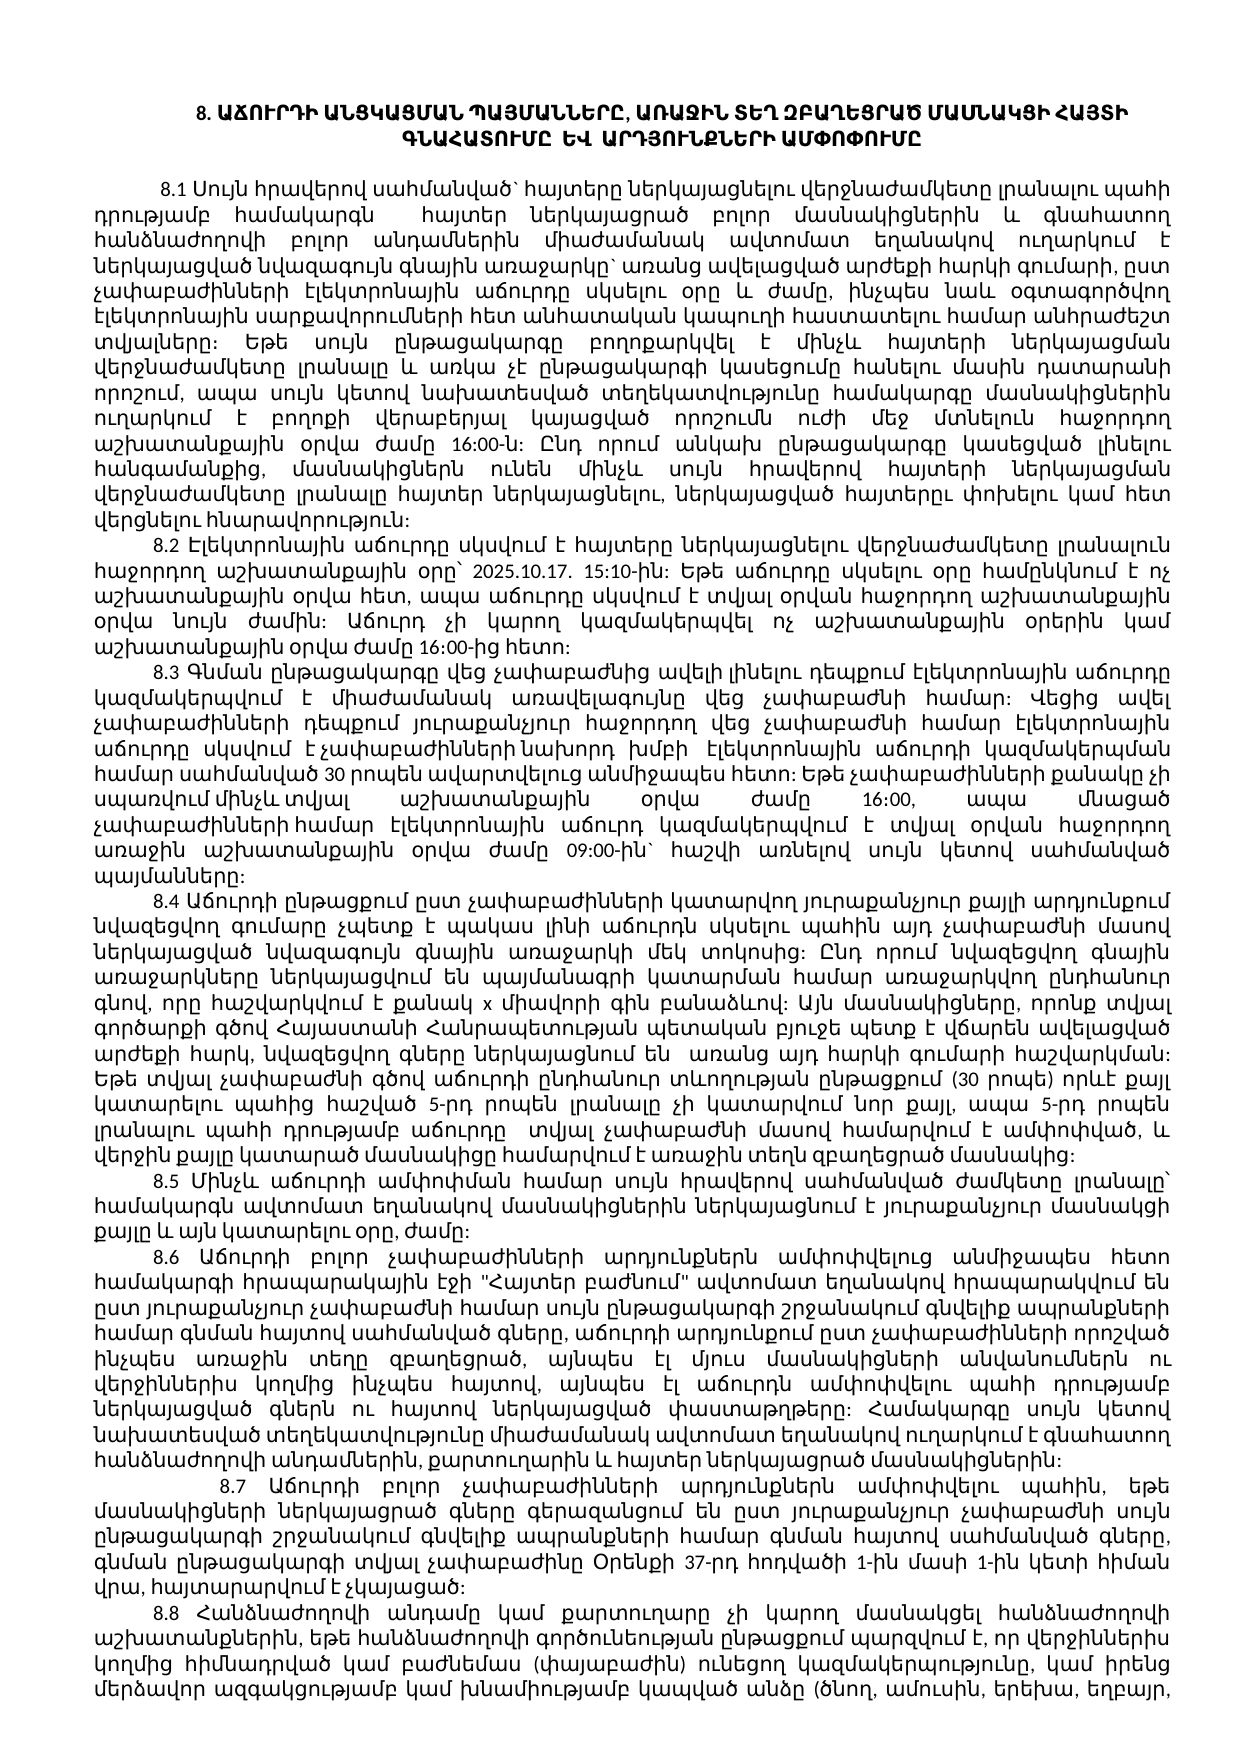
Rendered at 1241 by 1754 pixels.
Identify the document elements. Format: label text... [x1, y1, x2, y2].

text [94, 1600, 1171, 1702]
text 8.4 Աճուրդի ընթացքում ըստ չափաբաժինների կատարվող յուրաքանչյուր քայլի արդյունքում նվազեցվող գումարը չպետք է պակաս լինի աճուրդն սկսելու պահին այդ չափաբաժնի մասով ներկայացված նվազագույն գնային առաջարկի մեկ տոկոսից: Ընդ որում նվազեցվող գնային առաջարկները ներկայացվում են պայմանագրի կատարման համար առաջարկվող ընդհանուր գնով, որը հաշվարկվում է քանակ x միավորի գին բանաձևով: Այն մասնակիցները, որոնք տվյալ գործարքի գծով Հայաստանի Հանրապետության պետական բյուջե պետք է վճարեն ավելացված արժեքի հարկ, նվազեցվող գները ներկայացնում են առանց այդ հարկի գումարի հաշվարկման: Եթե տվյալ չափաբաժնի գծով աճուրդի ընդհանուր տևողության ընթացքում (30 րոպե) որևէ քայլ կատարելու պահից հաշված 5-րդ րոպեն լրանալը չի կատարվում նոր քայլ, ապա 5-րդ րոպեն լրանալու պահի դրությամբ աճուրդը տվյալ չափաբաժնի մասով համարվում է ամփոփված, և վերջին քայլը կատարած մասնակիցը համարվում է առաջին տեղն զբաղեցրած մասնակից: [94, 888, 1171, 1168]
text ԳՆԱՀԱՏՈՒՄԸ ԵՎ ԱՐԴՅՈՒՆՔՆԵՐԻ ԱՄՓՈՓՈՒՄԸ [94, 126, 1171, 151]
text 8. ԱՃՈՒՐԴԻ ԱՆՑԿԱՑՄԱՆ ՊԱՅՄԱՆՆԵՐԸ, ԱՌԱՋԻՆ ՏԵՂ ԶԲԱՂԵՑՐԱԾ ՄԱՍՆԱԿՑԻ ՀԱՅՏԻ [94, 100, 1171, 126]
text 8.7 Աճուրդի բոլոր չափաբաժինների արդյունքներն ամփոփվելու պահին, եթե մասնակիցների ներկայացրած գները գերազանցում են ըստ յուրաքանչյուր չափաբաժնի սույն ընթացակարգի շրջանակում գնվելիք ապրանքների համար գնման հայտով սահմանված գները, գնման ընթացակարգի տվյալ չափաբաժինը Օրենքի 37-րդ հոդվածի 1-ին մասի 1-ին կետի հիման վրա, հայտարարվում է չկայացած: [94, 1473, 1171, 1600]
text 8.2 Էլեկտրոնային աճուրդը սկսվում է հայտերը ներկայացնելու վերջնաժամկետը լրանալուն հաջորդող աշխատանքային օրը՝ 2025.10.17. 15:10 -ին: Եթե աճուրդը սկսելու օրը համընկնում է ոչ աշխատանքային օրվա հետ, ապա աճուրդը սկսվում է տվյալ օրվան հաջորդող աշխատանքային օրվա նույն ժամին: Աճուրդ չի կարող կազմակերպվել ոչ աշխատանքային օրերին կամ աշխատանքային օրվա ժամը 16։00-ից հետո: [94, 532, 1171, 659]
text 8.1 Սույն հրավերով սահմանված` հայտերը ներկայացնելու վերջնաժամկետը լրանալու պահի դրությամբ համակարգն հայտեր ներկայացրած բոլոր մասնակիցներին և գնահատող հանձնաժողովի բոլոր անդամներին միաժամանակ ավտոմատ եղանակով ուղարկում է ներկայացված նվազագույն գնային առաջարկը` առանց ավելացված արժեքի հարկի գումարի, ըստ չափաբաժինների էլեկտրոնային աճուրդը սկսելու օրը և ժամը, ինչպես նաև օգտագործվող էլեկտրոնային սարքավորումների հետ անհատական կապուղի հաստատելու համար անհրաժեշտ տվյալները։ Եթե սույն ընթացակարգը բողոքարկվել է մինչև հայտերի ներկայացման վերջնաժամկետը լրանալը և առկա չէ ընթացակարգի կասեցումը հանելու մասին դատարանի որոշում, ապա սույն կետով նախատեսված տեղեկատվությունը համակարգը մասնակիցներին ուղարկում է բողոքի վերաբերյալ կայացված որոշումն ուժի մեջ մտնելուն հաջորդող աշխատանքային օրվա ժամը 16:00-ն: Ընդ որում անկախ ընթացակարգը կասեցված լինելու հանգամանքից, մասնակիցներն ունեն մինչև սույն հրավերով հայտերի ներկայացման վերջնաժամկետը լրանալը հայտեր ներկայացնելու, ներկայացված հայտերըւ փոխելու կամ հետ վերցնելու հնարավորություն: [94, 177, 1171, 532]
text 8.5 Մինչև աճուրդի ամփոփման համար սույն հրավերով սահմանված ժամկետը լրանալը՝ համակարգն ավտոմատ եղանակով մասնակիցներին ներկայացնում է յուրաքանչյուր մասնակցի քայլը և այն կատարելու օրը, ժամը: [94, 1168, 1171, 1244]
text 8.6 Աճուրդի բոլոր չափաբաժինների արդյունքներն ամփոփվելուց անմիջապես հետո համակարգի հրապարակային էջի "Հայտեր բաժնում" ավտոմատ եղանակով հրապարակվում են ըստ յուրաքանչյուր չափաբաժնի համար սույն ընթացակարգի շրջանակում գնվելիք ապրանքների համար գնման հայտով սահմանված գները, աճուրդի արդյունքում ըստ չափաբաժինների որոշված ինչպես առաջին տեղը զբաղեցրած, այնպես էլ մյուս մասնակիցների անվանումներն ու վերջիններիս կողմից ինչպես հայտով, այնպես էլ աճուրդն ամփոփվելու պահի դրությամբ ներկայացված գներն ու հայտով ներկայացված փաստաթղթերը: Համակարգը սույն կետով նախատեսված տեղեկատվությունը միաժամանակ ավտոմատ եղանակով ուղարկում է գնահատող հանձնաժողովի անդամներին, քարտուղարին և հայտեր ներկայացրած մասնակիցներին: [94, 1244, 1171, 1473]
text 8.3 Գնման ընթացակարգը վեց չափաբաժնից ավելի լինելու դեպքում էլեկտրոնային աճուրդը կազմակերպվում է միաժամանակ առավելագույնը վեց չափաբաժնի համար: Վեցից ավել չափաբաժինների դեպքում յուրաքանչյուր հաջորդող վեց չափաբաժնի համար էլեկտրոնային աճուրդը սկսվում է չափաբաժինների նախորդ խմբի էլեկտրոնային աճուրդի կազմակերպման համար սահմանված 30 րոպեն ավարտվելուց անմիջապես հետո: Եթե չափաբաժինների քանակը չի սպառվում մինչև տվյալ աշխատանքային օրվա ժամը 16։00, ապա մնացած չափաբաժինների համար էլեկտրոնային աճուրդ կազմակերպվում է տվյալ օրվան հաջորդող առաջին աշխատանքային օրվա ժամը 09:00-ին` հաշվի առնելով սույն կետով սահմանված պայմանները: [94, 659, 1171, 888]
